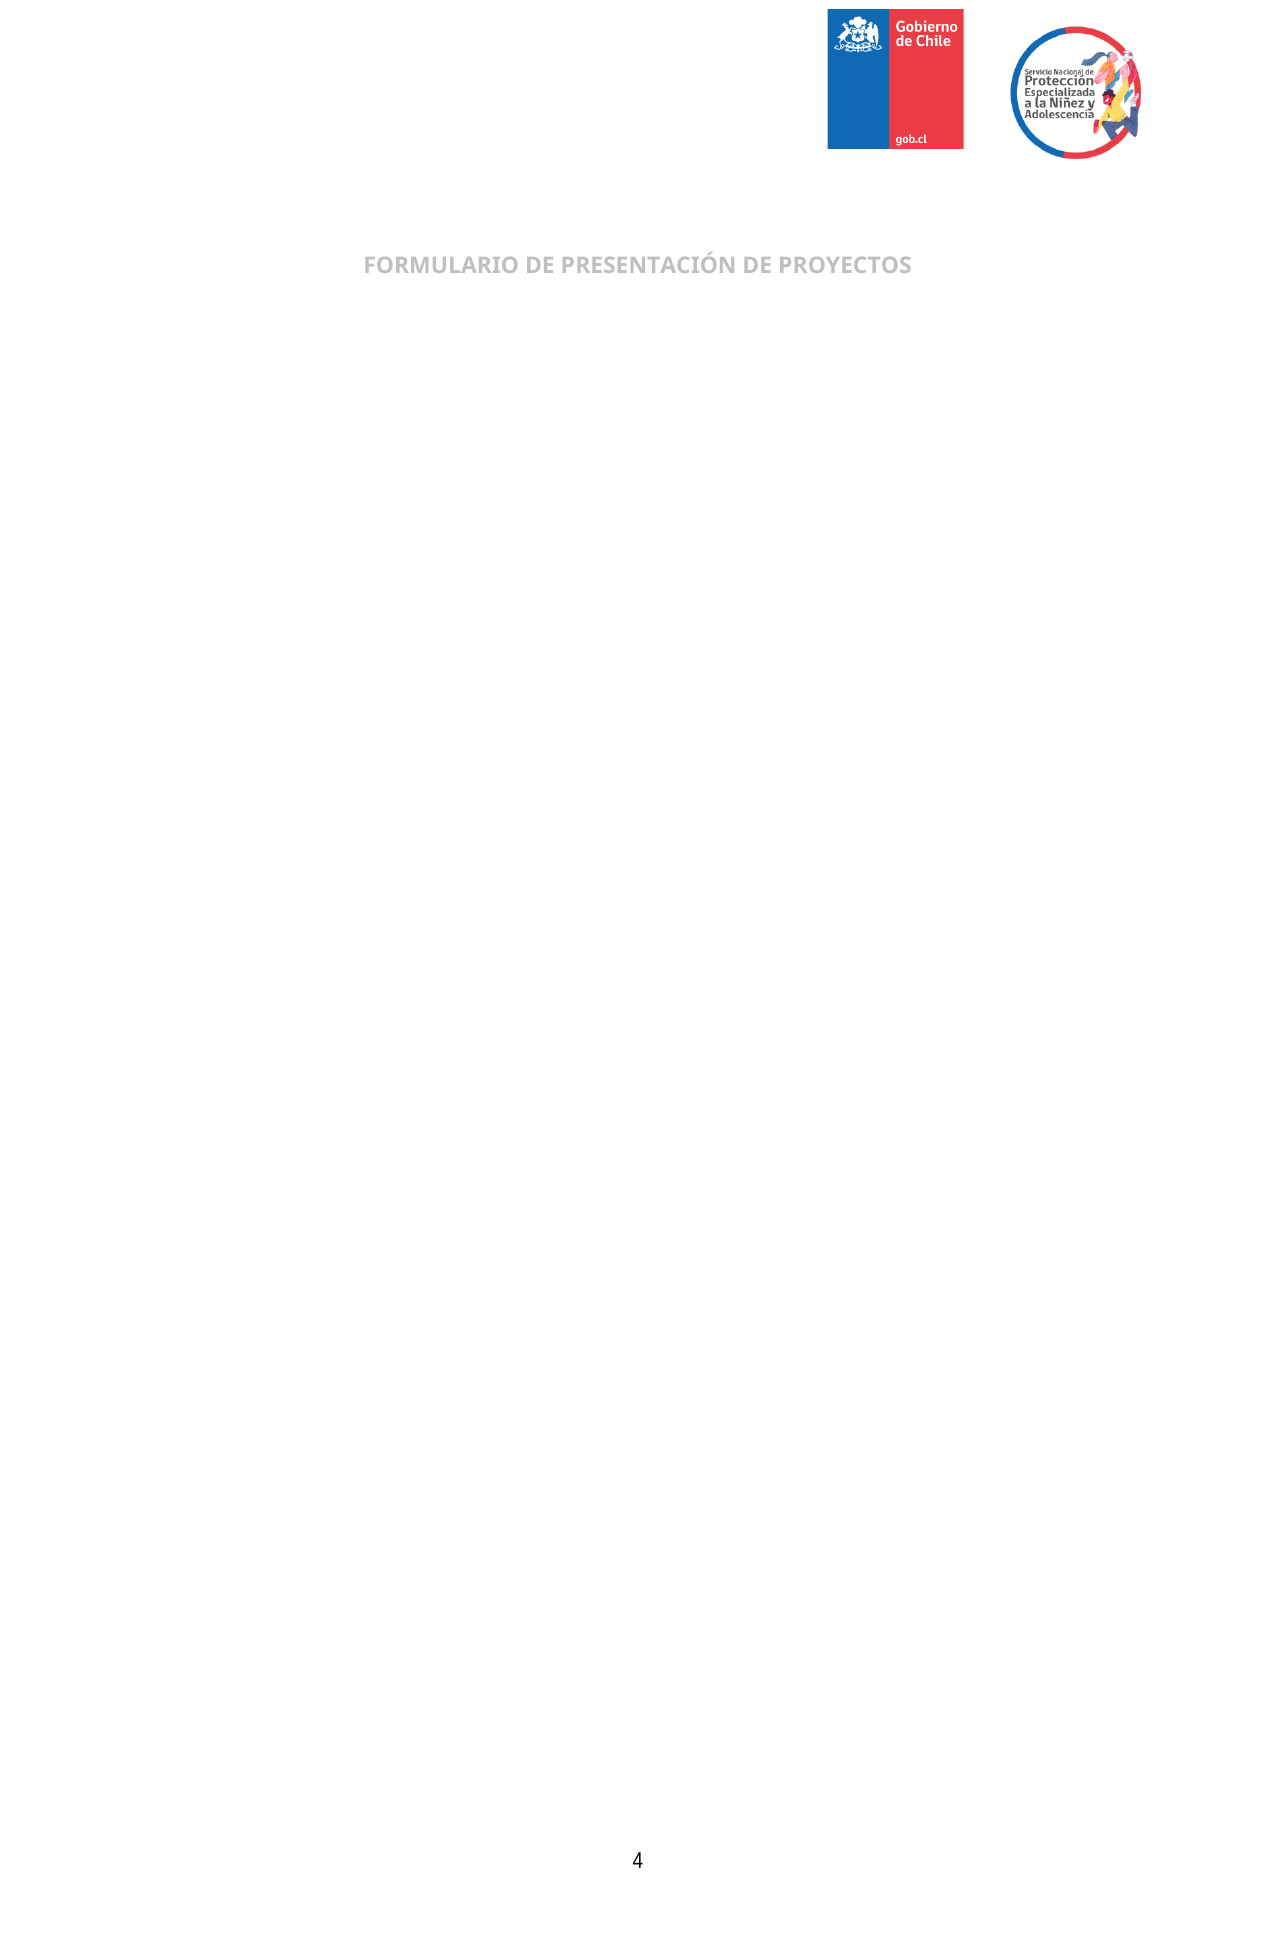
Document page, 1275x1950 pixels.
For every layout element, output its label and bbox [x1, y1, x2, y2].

picture [1008, 24, 1143, 161]
